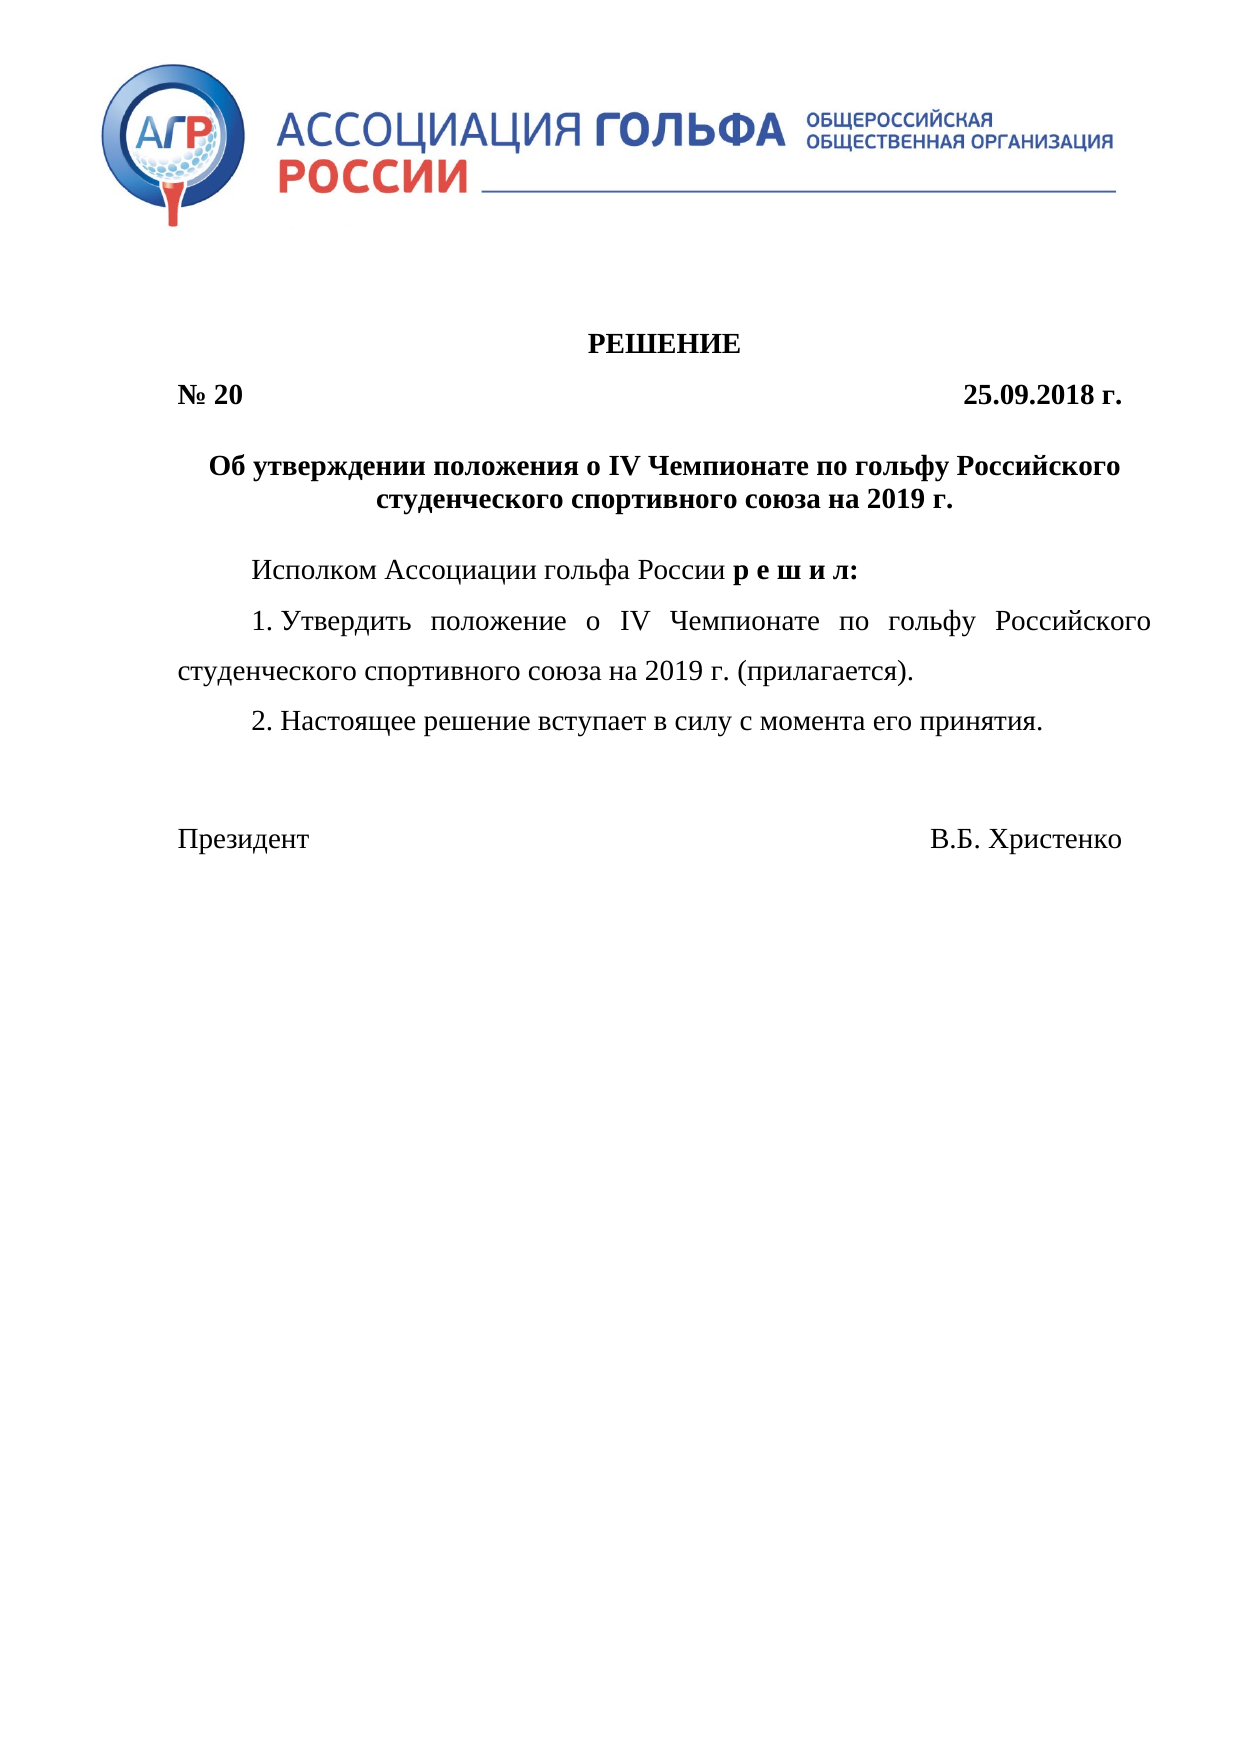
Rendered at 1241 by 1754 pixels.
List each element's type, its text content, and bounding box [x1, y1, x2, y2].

list 2. Настоящее решение вступает в силу с момента его принятия. [177, 703, 1152, 737]
text РЕШЕНИЕ [177, 326, 1152, 360]
picture [58, 0, 1217, 260]
text Президент В.Б. Христенко [177, 821, 1152, 854]
list 1. Утвердить положение о IV Чемпионате по гольфу Российского студенческого спортивного союза на 2019 г. (прилагается). [177, 603, 1152, 687]
text № 20 25.09.2018 г. [177, 377, 1152, 410]
text Исполком Ассоциации гольфа России р е ш и л: [177, 552, 1152, 586]
text Об утверждении положения о IV Чемпионате по гольфу Российского студенческого спортивного союза на 2019 г. [177, 448, 1152, 515]
